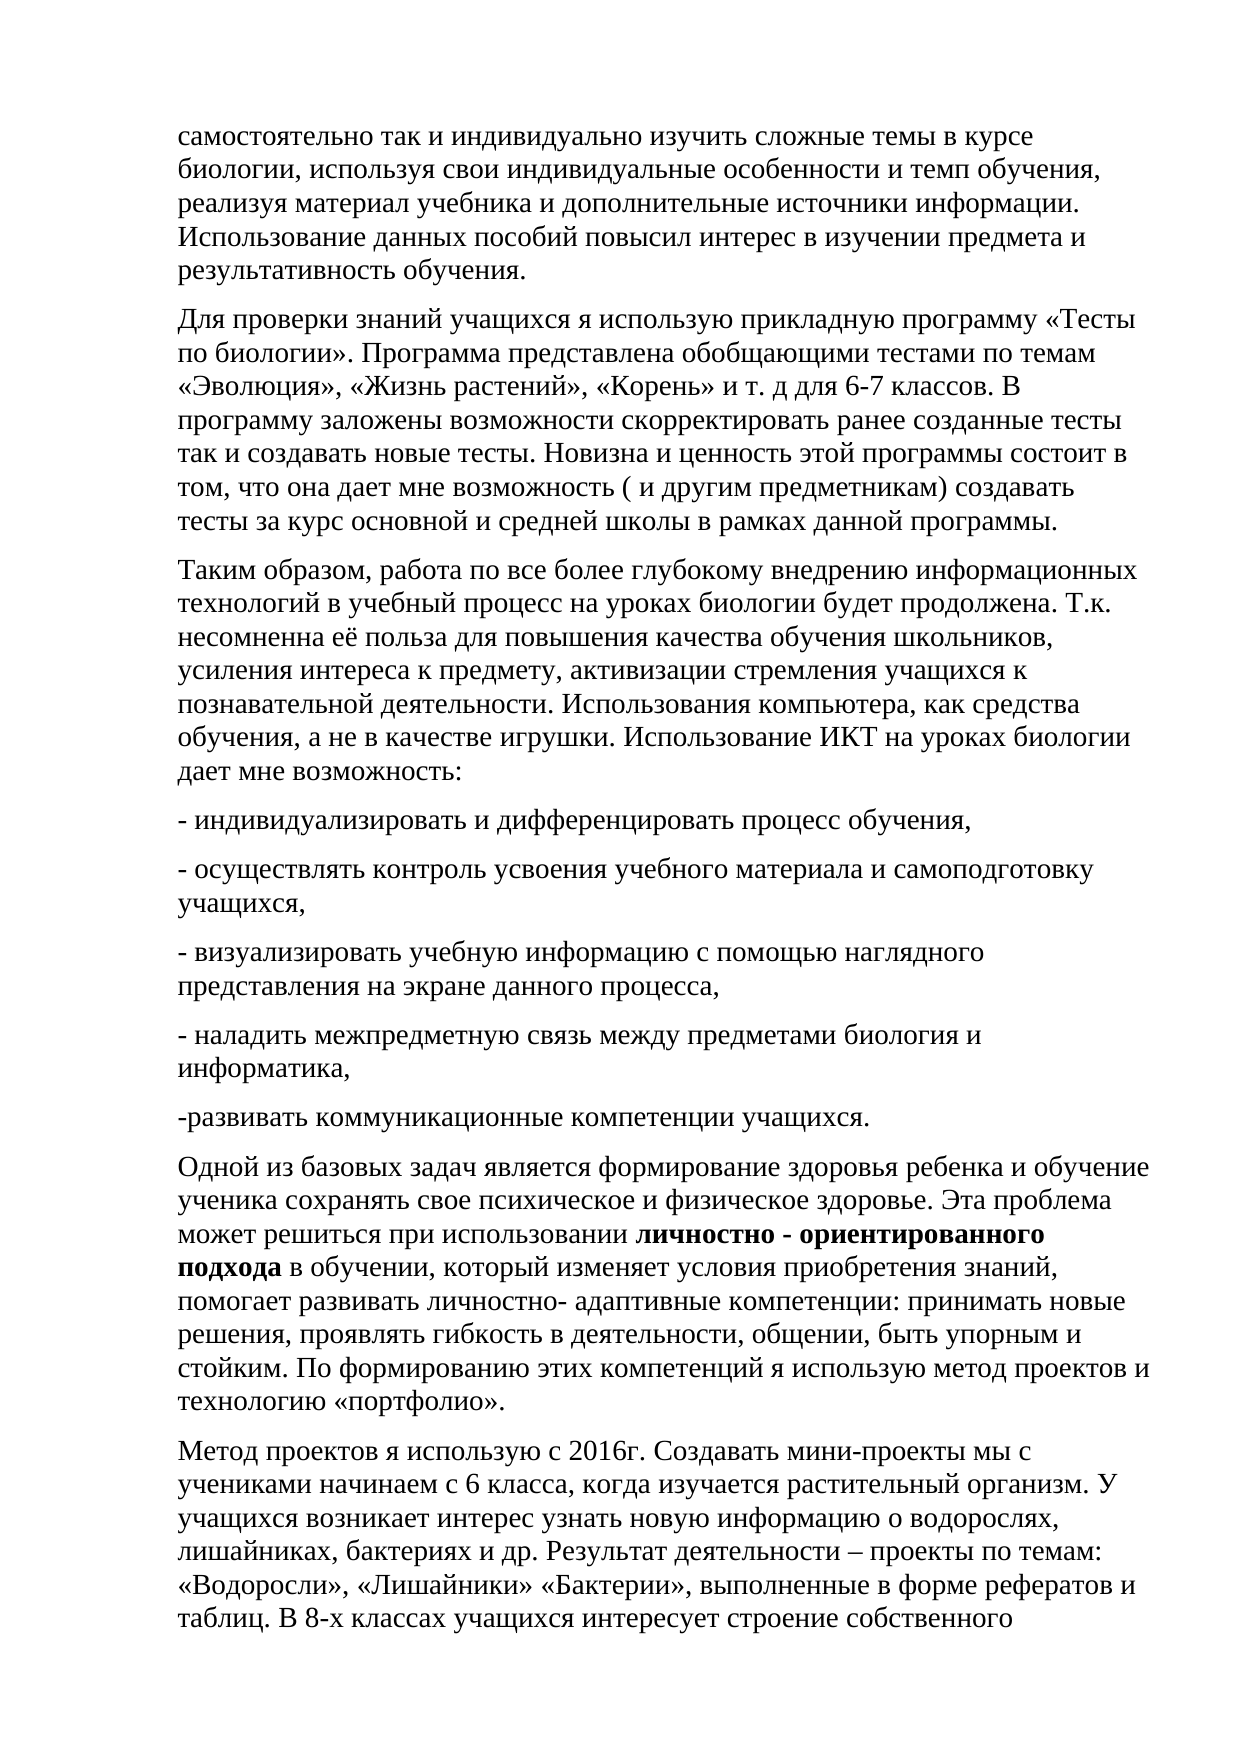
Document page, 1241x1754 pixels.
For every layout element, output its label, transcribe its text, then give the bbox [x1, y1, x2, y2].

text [177, 118, 1152, 286]
text - индивидуализировать и дифференцировать процесс обучения, [177, 802, 1152, 836]
text Одной из базовых задач является формирование здоровья ребенка и обучение ученика сохранять свое психическое и физическое здоровье. Эта проблема может решиться при использовании личностно - ориентированного подхода в обучении, который изменяет условия приобретения знаний, помогает развивать личностно- адаптивные компетенции: принимать новые решения, проявлять гибкость в деятельности, общении, быть упорным и стойким. По формированию этих компетенций я использую метод проектов и технологию «портфолио». [177, 1149, 1152, 1417]
text - наладить межпредметную связь между предметами биология и информатика, [177, 1017, 1152, 1084]
text - визуализировать учебную информацию с помощью наглядного представления на экране данного процесса, [177, 934, 1152, 1001]
text - осуществлять контроль усвоения учебного материала и самоподготовку учащихся, [177, 851, 1152, 918]
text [177, 1433, 1152, 1634]
text Для проверки знаний учащихся я использую прикладную программу «Тесты по биологии». Программа представлена обобщающими тестами по темам «Эволюция», «Жизнь растений», «Корень» и т. д для 6-7 классов. В программу заложены возможности скорректировать ранее созданные тесты так и создавать новые тесты. Новизна и ценность этой программы состоит в том, что она дает мне возможность ( и другим предметникам) создавать тесты за курс основной и средней школы в рамках данной программы. [177, 301, 1152, 536]
text -развивать коммуникационные компетенции учащихся. [177, 1099, 1152, 1133]
text Таким образом, работа по все более глубокому внедрению информационных технологий в учебный процесс на уроках биологии будет продолжена. Т.к. несомненна её польза для повышения качества обучения школьников, усиления интереса к предмету, активизации стремления учащихся к познавательной деятельности. Использования компьютера, как средства обучения, а не в качестве игрушки. Использование ИКТ на уроках биологии дает мне возможность: [177, 552, 1152, 787]
